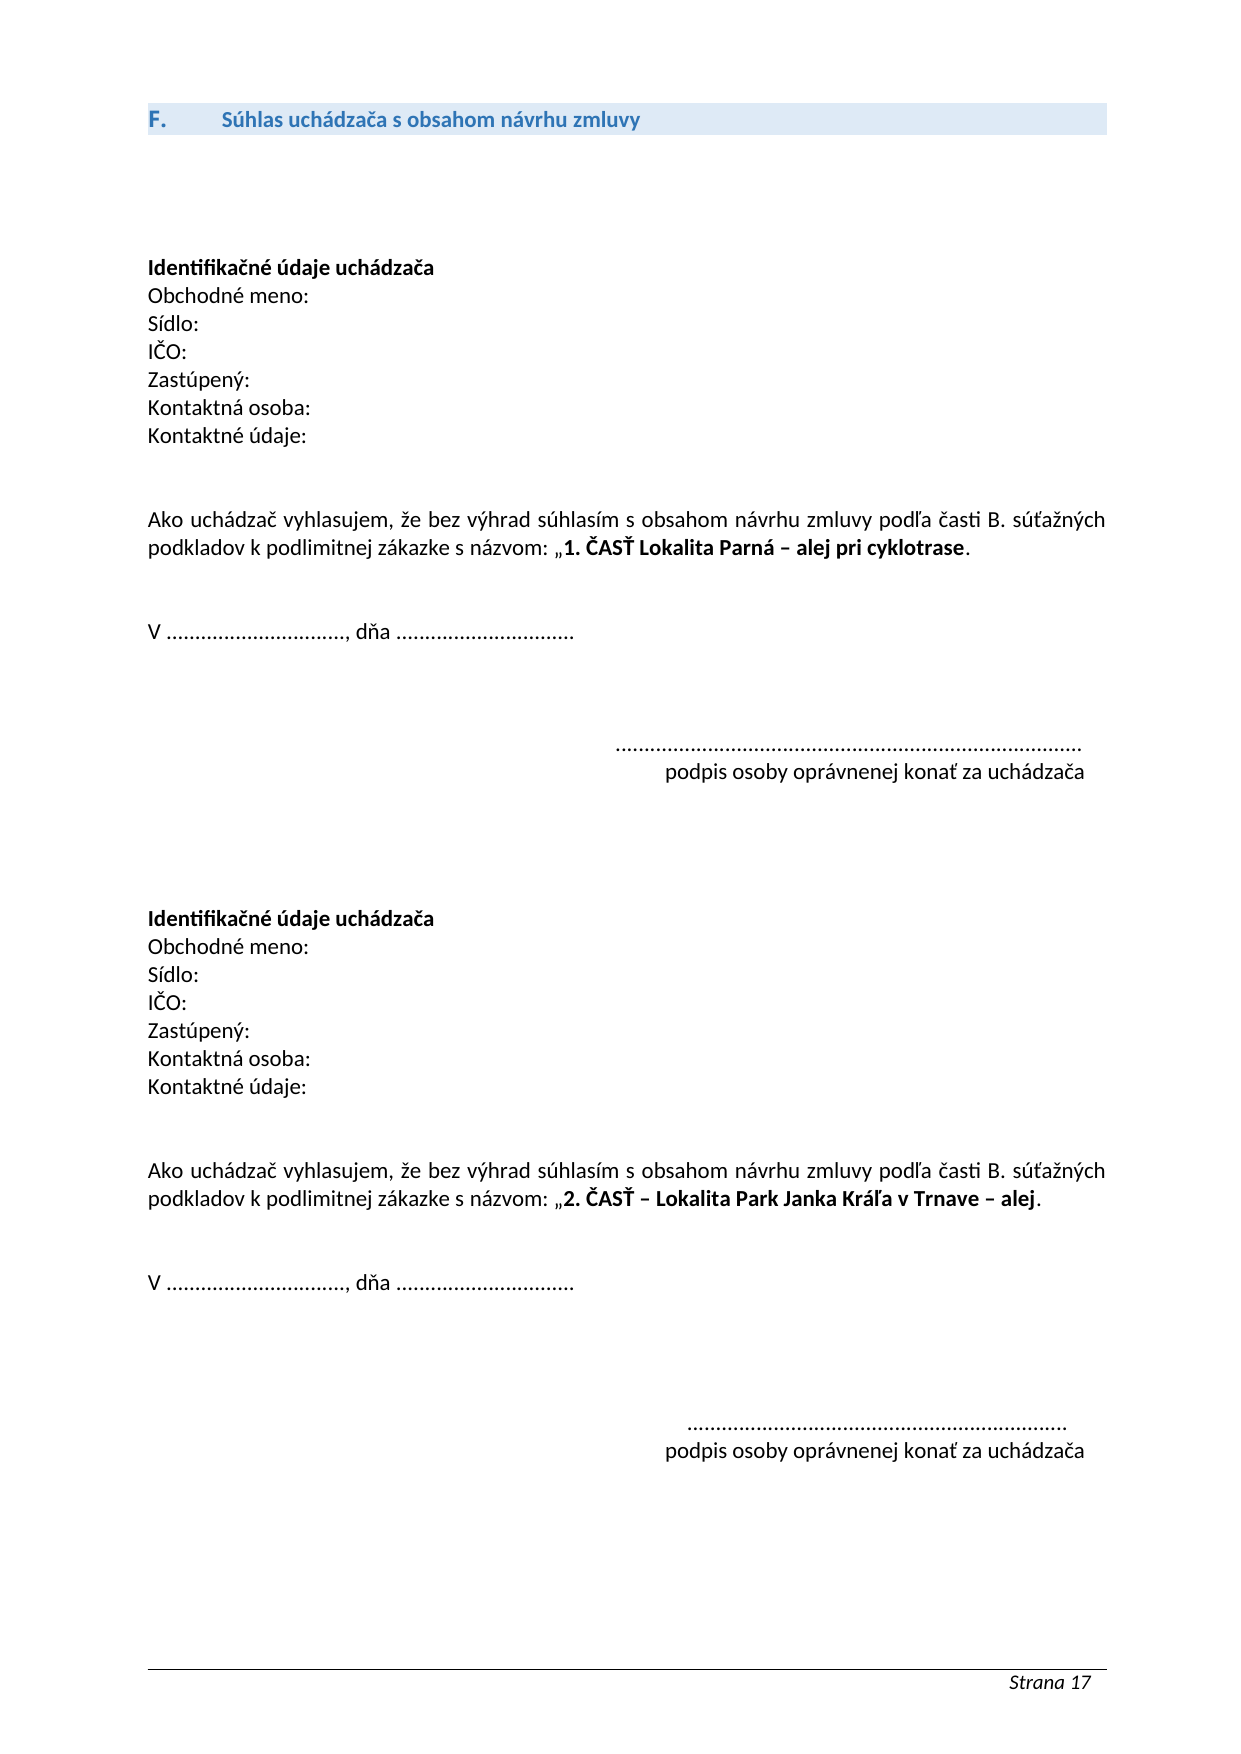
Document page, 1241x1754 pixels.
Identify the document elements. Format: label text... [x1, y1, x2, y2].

text Zastúpený: [148, 1016, 1107, 1044]
text .................................................................. [369, 1380, 1107, 1436]
subtitle Súhlas uchádzača s obsahom návrhu zmluvy [148, 103, 1107, 135]
text Ako uchádzač vyhlasujem, že bez výhrad súhlasím s obsahom návrhu zmluvy podľa časti B. súťažných podkladov k podlimitnej zákazke s názvom: „1. ČASŤ Lokalita Parná – alej pri cyklotrase. [148, 505, 1107, 561]
text IČO: [148, 337, 1107, 365]
text Kontaktná osoba: [148, 393, 1107, 421]
text V ..............................., dňa ............................... [148, 617, 1107, 645]
text podpis osoby oprávnenej konať za uchádzača [591, 757, 1107, 785]
text Sídlo: [148, 309, 1107, 337]
text IČO: [148, 988, 1107, 1016]
text podpis osoby oprávnenej konať za uchádzača [591, 1436, 1107, 1464]
text Obchodné meno: [148, 932, 1107, 960]
text Identifikačné údaje uchádzača [148, 253, 1107, 281]
text Zastúpený: [148, 365, 1107, 393]
text Kontaktné údaje: [148, 421, 1107, 449]
text ................................................................................. [369, 701, 1107, 757]
text Kontaktné údaje: [148, 1072, 1107, 1100]
text Kontaktná osoba: [148, 1044, 1107, 1072]
text Obchodné meno: [148, 281, 1107, 309]
text Sídlo: [148, 960, 1107, 988]
text Identifikačné údaje uchádzača [148, 904, 1107, 932]
text Ako uchádzač vyhlasujem, že bez výhrad súhlasím s obsahom návrhu zmluvy podľa časti B. súťažných podkladov k podlimitnej zákazke s názvom: „2. ČASŤ – Lokalita Park Janka Kráľa v Trnave – alej. [148, 1156, 1107, 1212]
text V ..............................., dňa ............................... [148, 1268, 1107, 1296]
